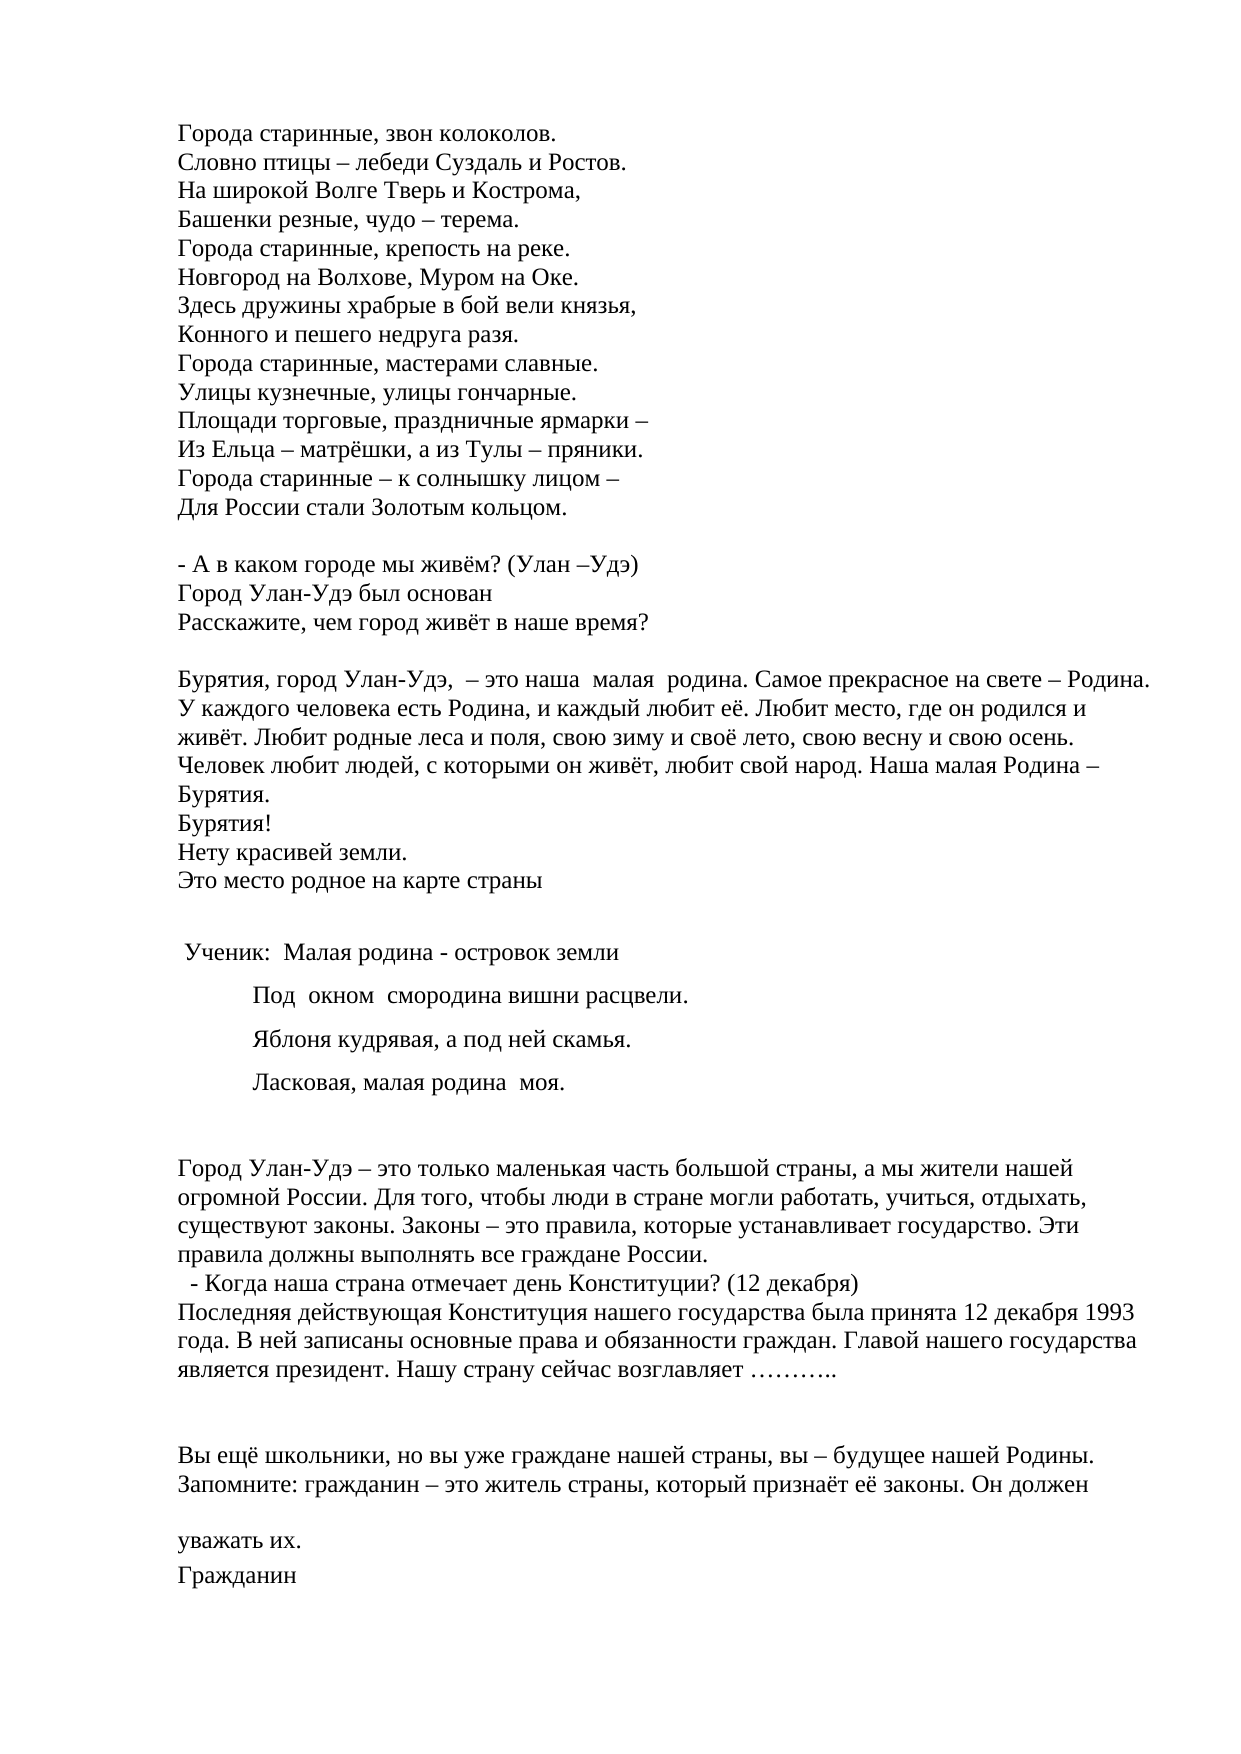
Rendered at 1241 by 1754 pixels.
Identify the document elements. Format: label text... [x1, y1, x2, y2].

text Бурятия! [177, 808, 1152, 837]
text Улицы кузнечные, улицы гончарные. [177, 377, 1152, 406]
text Ласковая, малая родина моя. [177, 1067, 1152, 1096]
text - Когда наша страна отмечает день Конституции? (12 декабря) [177, 1268, 1152, 1297]
text Нету красивей земли. [177, 837, 1152, 866]
text Города старинные, крепость на реке. [177, 233, 1152, 262]
text Для России стали Золотым кольцом. [177, 492, 1152, 521]
text Города старинные, звон колоколов. [177, 118, 1152, 147]
text Вы ещё школьники, но вы уже граждане нашей страны, вы – будущее нашей Родины. Запомните: гражданин – это житель страны, который признаёт её законы. Он должен уважать их. [177, 1441, 1152, 1560]
text Башенки резные, чудо – терема. [177, 204, 1152, 233]
text Расскажите, чем город живёт в наше время? [177, 607, 1152, 636]
text - А в каком городе мы живём? (Улан –Удэ) [177, 549, 1152, 578]
text На широкой Волге Тверь и Кострома, [177, 176, 1152, 204]
text Яблоня кудрявая, а под ней скамья. [177, 1024, 1152, 1052]
text Гражданин [177, 1560, 1152, 1589]
text Новгород на Волхове, Муром на Оке. [177, 262, 1152, 291]
text Конного и пешего недруга разя. [177, 319, 1152, 348]
text Из Ельца – матрёшки, а из Тулы – пряники. [177, 434, 1152, 463]
text Под окном смородина вишни расцвели. [177, 981, 1152, 1009]
text Ученик: Малая родина - островок земли [177, 937, 1152, 966]
text Города старинные, мастерами славные. [177, 348, 1152, 377]
text Это место родное на карте страны [177, 866, 1152, 894]
text Словно птицы – лебеди Суздаль и Ростов. [177, 147, 1152, 176]
text Здесь дружины храбрые в бой вели князья, [177, 291, 1152, 319]
text Последняя действующая Конституция нашего государства была принята 12 декабря 1993 года. В ней записаны основные права и обязанности граждан. Главой нашего государства является президент. Нашу страну сейчас возглавляет ……….. [177, 1297, 1152, 1383]
text Города старинные – к солнышку лицом – [177, 463, 1152, 492]
text Бурятия, город Улан-Удэ, – это наша малая родина. Самое прекрасное на свете – Родина. У каждого человека есть Родина, и каждый любит её. Любит место, где он родился и живёт. Любит родные леса и поля, свою зиму и своё лето, свою весну и свою осень. Человек любит людей, с которыми он живёт, любит свой народ. Наша малая Родина – Бурятия. [177, 664, 1152, 808]
text Город Улан-Удэ – это только маленькая часть большой страны, а мы жители нашей огромной России. Для того, чтобы люди в стране могли работать, учиться, отдыхать, существуют законы. Законы – это правила, которые устанавливает государство. Эти правила должны выполнять все граждане России. [177, 1153, 1152, 1268]
text Площади торговые, праздничные ярмарки – [177, 406, 1152, 434]
text Город Улан-Удэ был основан [177, 578, 1152, 607]
